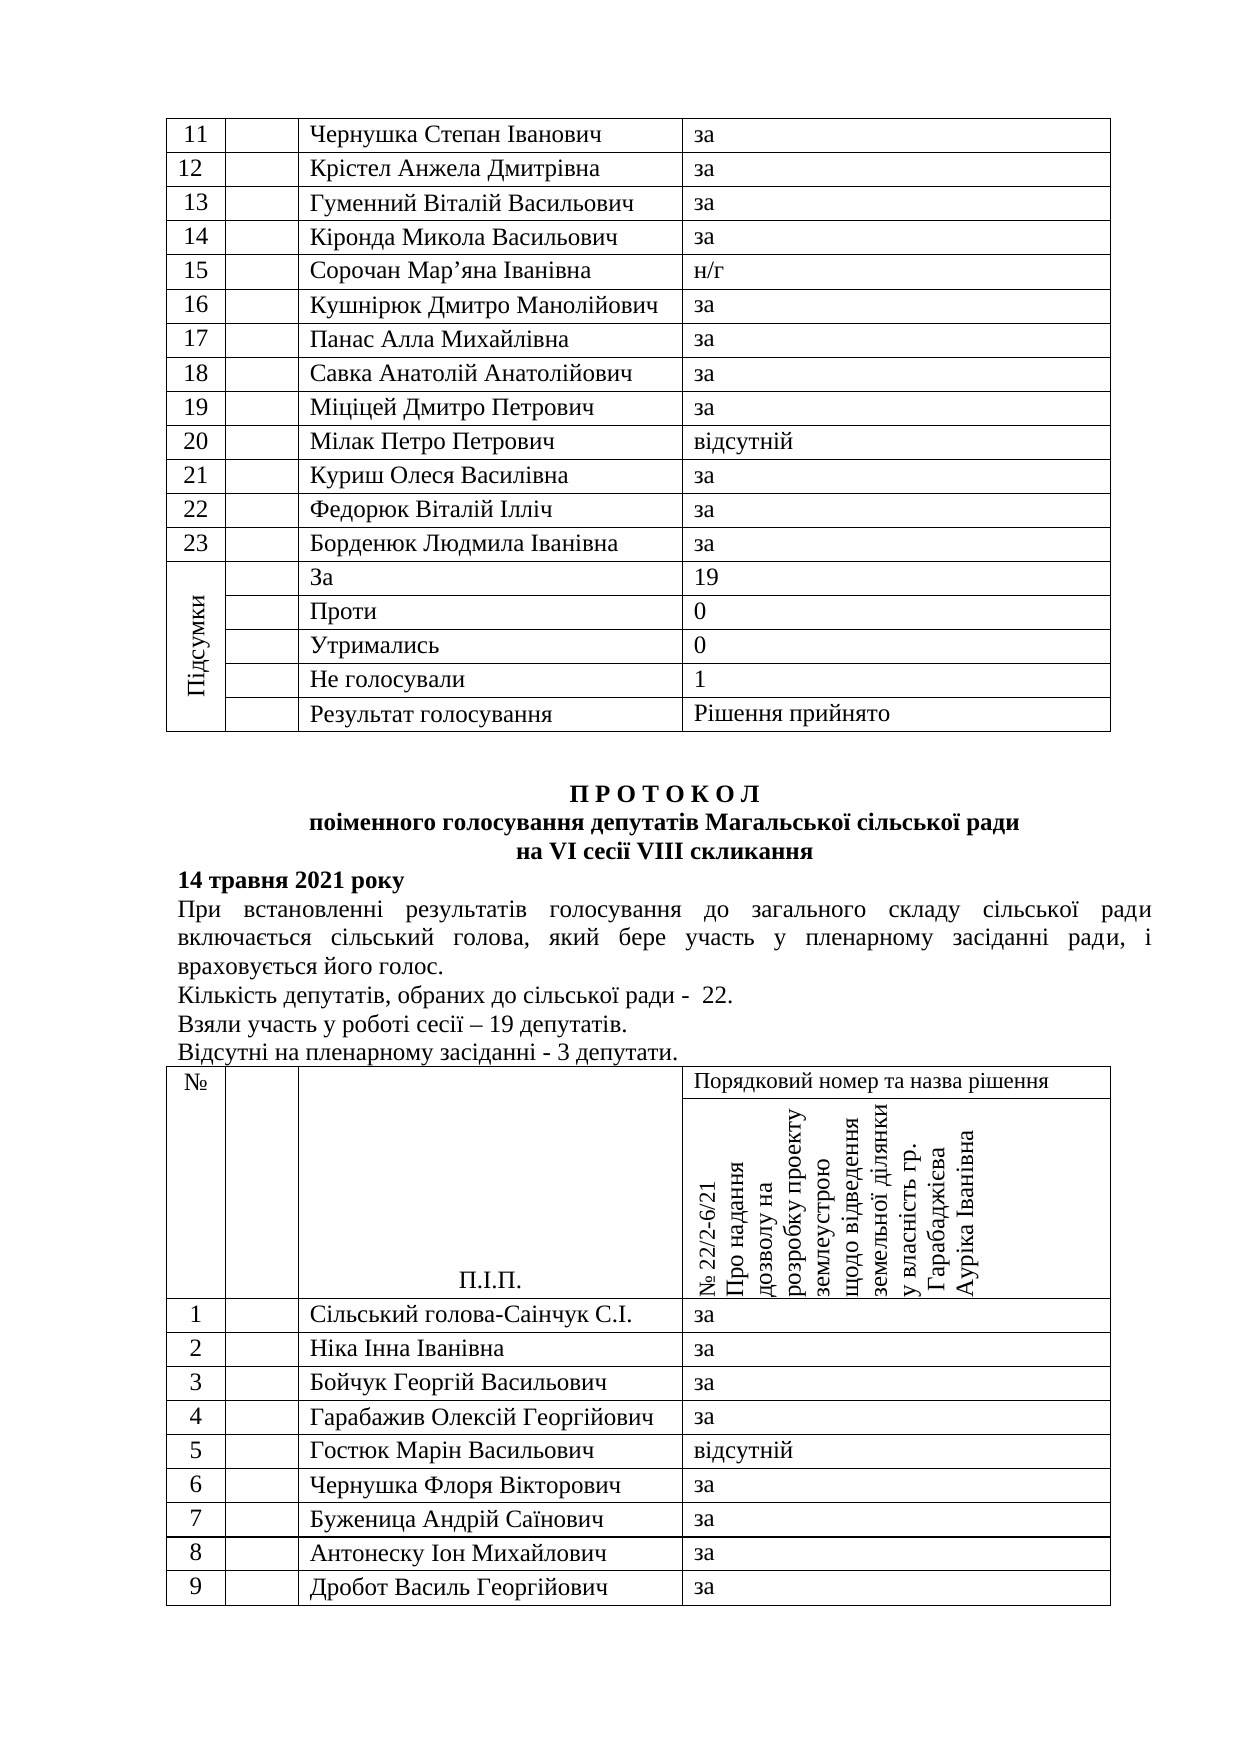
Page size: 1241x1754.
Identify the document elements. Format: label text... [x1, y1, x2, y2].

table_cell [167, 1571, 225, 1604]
text Кількість депутатів, обраних до сільської ради - 22. [177, 980, 1152, 1009]
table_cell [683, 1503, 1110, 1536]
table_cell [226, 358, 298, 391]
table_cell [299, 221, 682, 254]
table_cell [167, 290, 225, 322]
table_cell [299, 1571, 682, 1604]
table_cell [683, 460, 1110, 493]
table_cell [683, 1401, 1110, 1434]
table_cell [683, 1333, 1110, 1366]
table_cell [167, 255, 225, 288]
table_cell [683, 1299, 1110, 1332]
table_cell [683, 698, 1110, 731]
text поіменного голосування депутатів Магальської сільської ради [177, 807, 1152, 836]
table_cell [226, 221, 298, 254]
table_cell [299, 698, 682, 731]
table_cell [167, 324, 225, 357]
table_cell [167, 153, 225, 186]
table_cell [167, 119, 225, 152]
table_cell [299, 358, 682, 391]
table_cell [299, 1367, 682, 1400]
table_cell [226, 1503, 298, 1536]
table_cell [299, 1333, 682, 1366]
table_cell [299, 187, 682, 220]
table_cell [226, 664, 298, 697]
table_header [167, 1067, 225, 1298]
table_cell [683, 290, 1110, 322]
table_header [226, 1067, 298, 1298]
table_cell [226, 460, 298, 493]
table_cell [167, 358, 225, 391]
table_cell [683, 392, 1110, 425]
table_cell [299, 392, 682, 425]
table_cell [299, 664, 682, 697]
text Взяли участь у роботі сесії – 19 депутатів. [177, 1009, 1152, 1037]
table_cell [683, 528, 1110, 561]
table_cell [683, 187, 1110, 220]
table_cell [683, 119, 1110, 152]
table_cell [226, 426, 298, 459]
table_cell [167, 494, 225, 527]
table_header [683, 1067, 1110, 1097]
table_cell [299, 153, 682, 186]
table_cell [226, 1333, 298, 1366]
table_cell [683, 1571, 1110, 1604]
text на VІ сесії VІІI скликання [177, 836, 1152, 865]
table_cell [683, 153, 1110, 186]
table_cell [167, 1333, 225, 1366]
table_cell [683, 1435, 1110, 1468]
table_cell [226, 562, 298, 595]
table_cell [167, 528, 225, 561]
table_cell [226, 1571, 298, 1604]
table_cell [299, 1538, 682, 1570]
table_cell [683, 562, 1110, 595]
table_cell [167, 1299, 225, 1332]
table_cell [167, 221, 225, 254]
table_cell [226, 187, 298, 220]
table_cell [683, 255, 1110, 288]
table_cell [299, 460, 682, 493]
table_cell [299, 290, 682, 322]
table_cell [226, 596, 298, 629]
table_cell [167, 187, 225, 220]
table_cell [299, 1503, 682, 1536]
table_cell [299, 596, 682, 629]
text При встановленні результатів голосування до загального складу сільської ради включається сільський голова, який бере участь у пленарному засіданні ради, і враховується його голос. [177, 894, 1152, 980]
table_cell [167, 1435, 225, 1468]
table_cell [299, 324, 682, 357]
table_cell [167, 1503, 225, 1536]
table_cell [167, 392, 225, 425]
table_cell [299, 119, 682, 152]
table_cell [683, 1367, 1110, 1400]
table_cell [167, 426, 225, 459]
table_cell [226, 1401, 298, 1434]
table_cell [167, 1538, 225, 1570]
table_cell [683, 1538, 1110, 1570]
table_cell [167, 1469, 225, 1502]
text П Р О Т О К О Л [177, 779, 1152, 807]
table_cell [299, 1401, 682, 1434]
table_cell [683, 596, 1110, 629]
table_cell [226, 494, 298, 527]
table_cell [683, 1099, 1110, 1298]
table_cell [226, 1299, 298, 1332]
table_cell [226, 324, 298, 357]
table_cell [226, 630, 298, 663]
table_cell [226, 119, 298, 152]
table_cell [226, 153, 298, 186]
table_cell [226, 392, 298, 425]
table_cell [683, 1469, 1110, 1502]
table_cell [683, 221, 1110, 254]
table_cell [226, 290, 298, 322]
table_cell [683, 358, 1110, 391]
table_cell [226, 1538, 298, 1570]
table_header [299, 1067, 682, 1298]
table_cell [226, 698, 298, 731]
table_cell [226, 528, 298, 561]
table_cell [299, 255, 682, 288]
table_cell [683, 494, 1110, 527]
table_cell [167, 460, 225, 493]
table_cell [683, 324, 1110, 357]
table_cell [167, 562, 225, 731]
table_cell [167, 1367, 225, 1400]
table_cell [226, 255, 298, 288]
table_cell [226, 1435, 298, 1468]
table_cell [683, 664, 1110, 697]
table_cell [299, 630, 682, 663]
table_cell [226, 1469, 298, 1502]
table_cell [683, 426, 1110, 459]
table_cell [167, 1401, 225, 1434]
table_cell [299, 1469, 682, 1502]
text 14 травня 2021 року [177, 865, 1152, 894]
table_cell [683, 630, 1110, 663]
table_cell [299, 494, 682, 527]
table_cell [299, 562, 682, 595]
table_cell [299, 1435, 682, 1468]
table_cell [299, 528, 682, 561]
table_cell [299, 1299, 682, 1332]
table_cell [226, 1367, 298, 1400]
text Відсутні на пленарному засіданні - 3 депутати. [177, 1037, 1152, 1066]
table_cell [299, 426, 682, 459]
